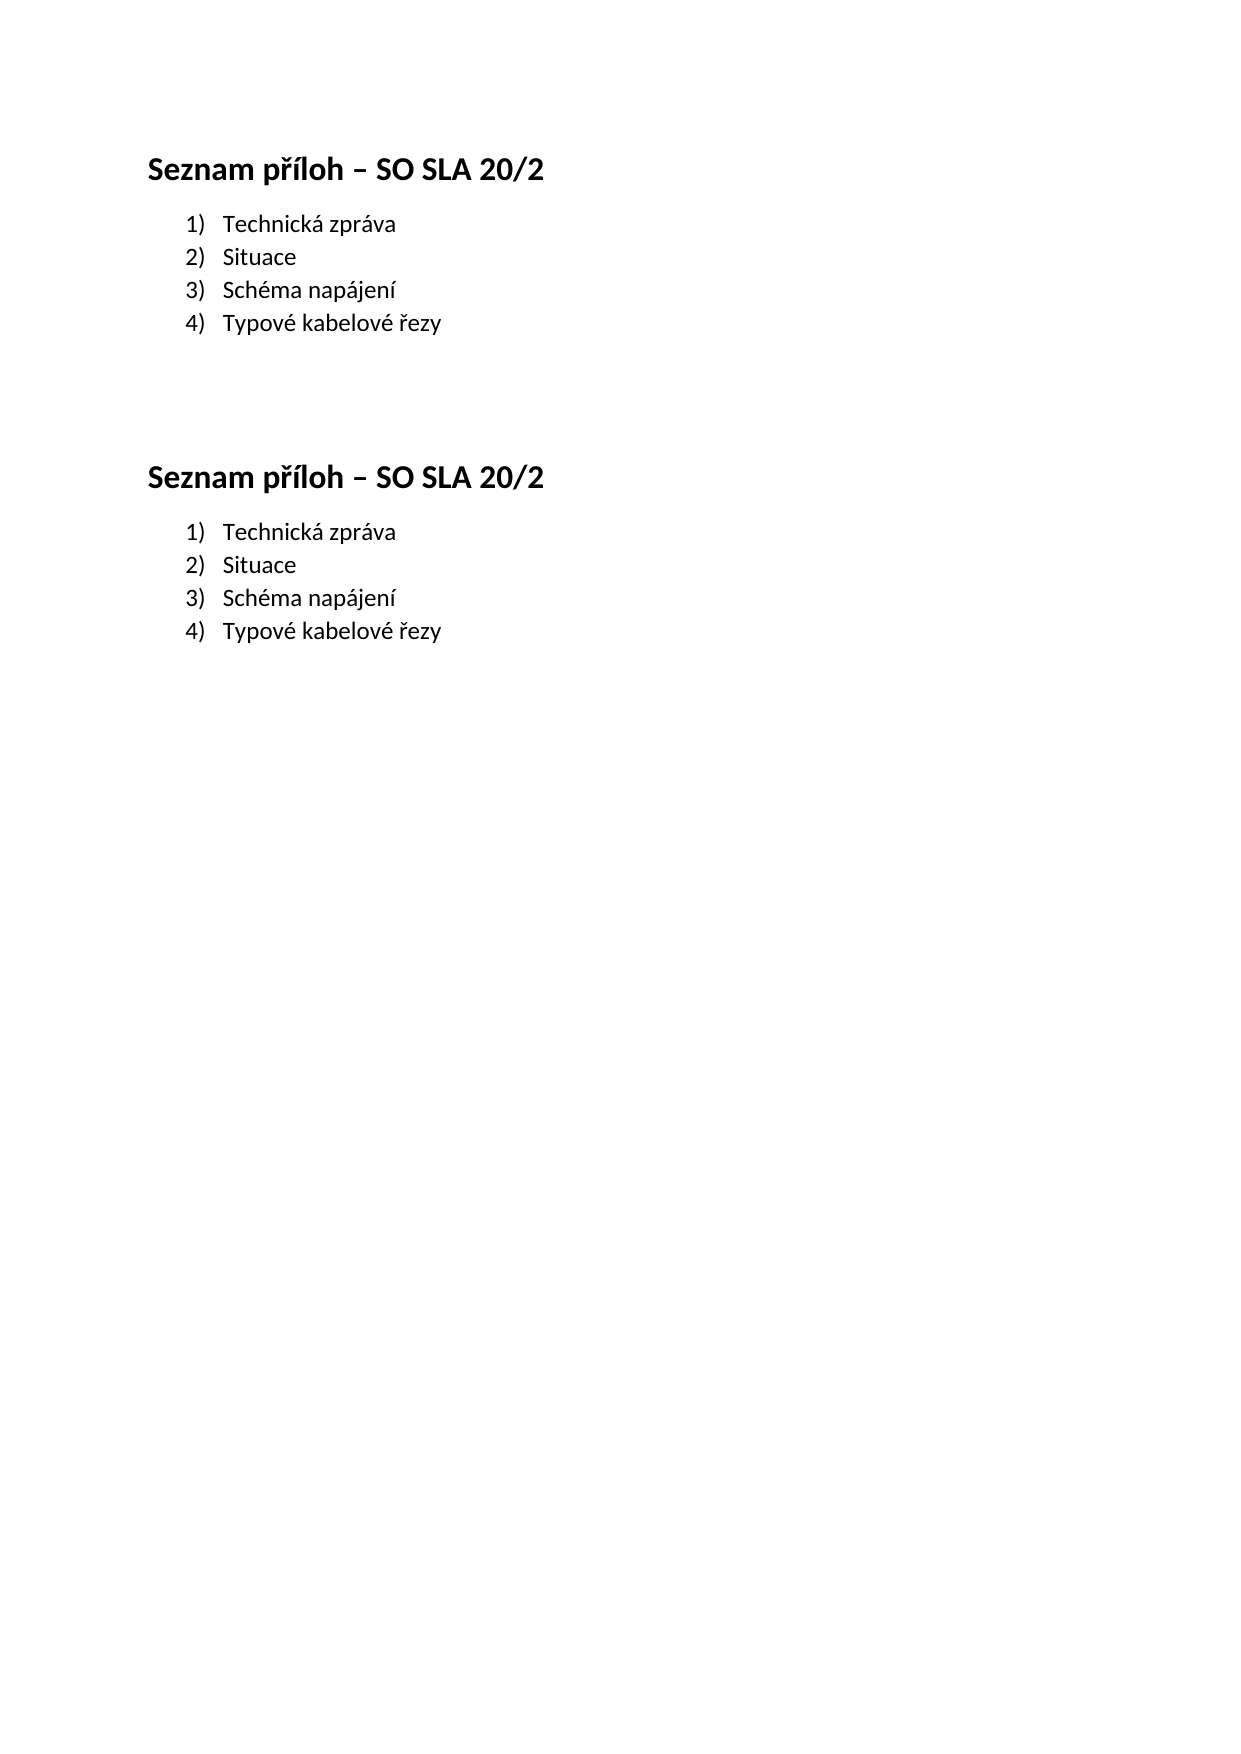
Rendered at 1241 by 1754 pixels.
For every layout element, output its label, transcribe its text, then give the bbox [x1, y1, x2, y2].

list Technická zpráva [185, 208, 1093, 239]
list Technická zpráva [185, 516, 1093, 547]
list Typové kabelové řezy [185, 615, 1093, 646]
list Schéma napájení [185, 274, 1093, 304]
list Situace [185, 241, 1093, 272]
text Seznam příloh – SO SLA 20/2 [148, 456, 1093, 496]
list Typové kabelové řezy [185, 307, 1093, 337]
text Seznam příloh – SO SLA 20/2 [148, 148, 1093, 188]
list Situace [185, 549, 1093, 580]
list Schéma napájení [185, 582, 1093, 613]
